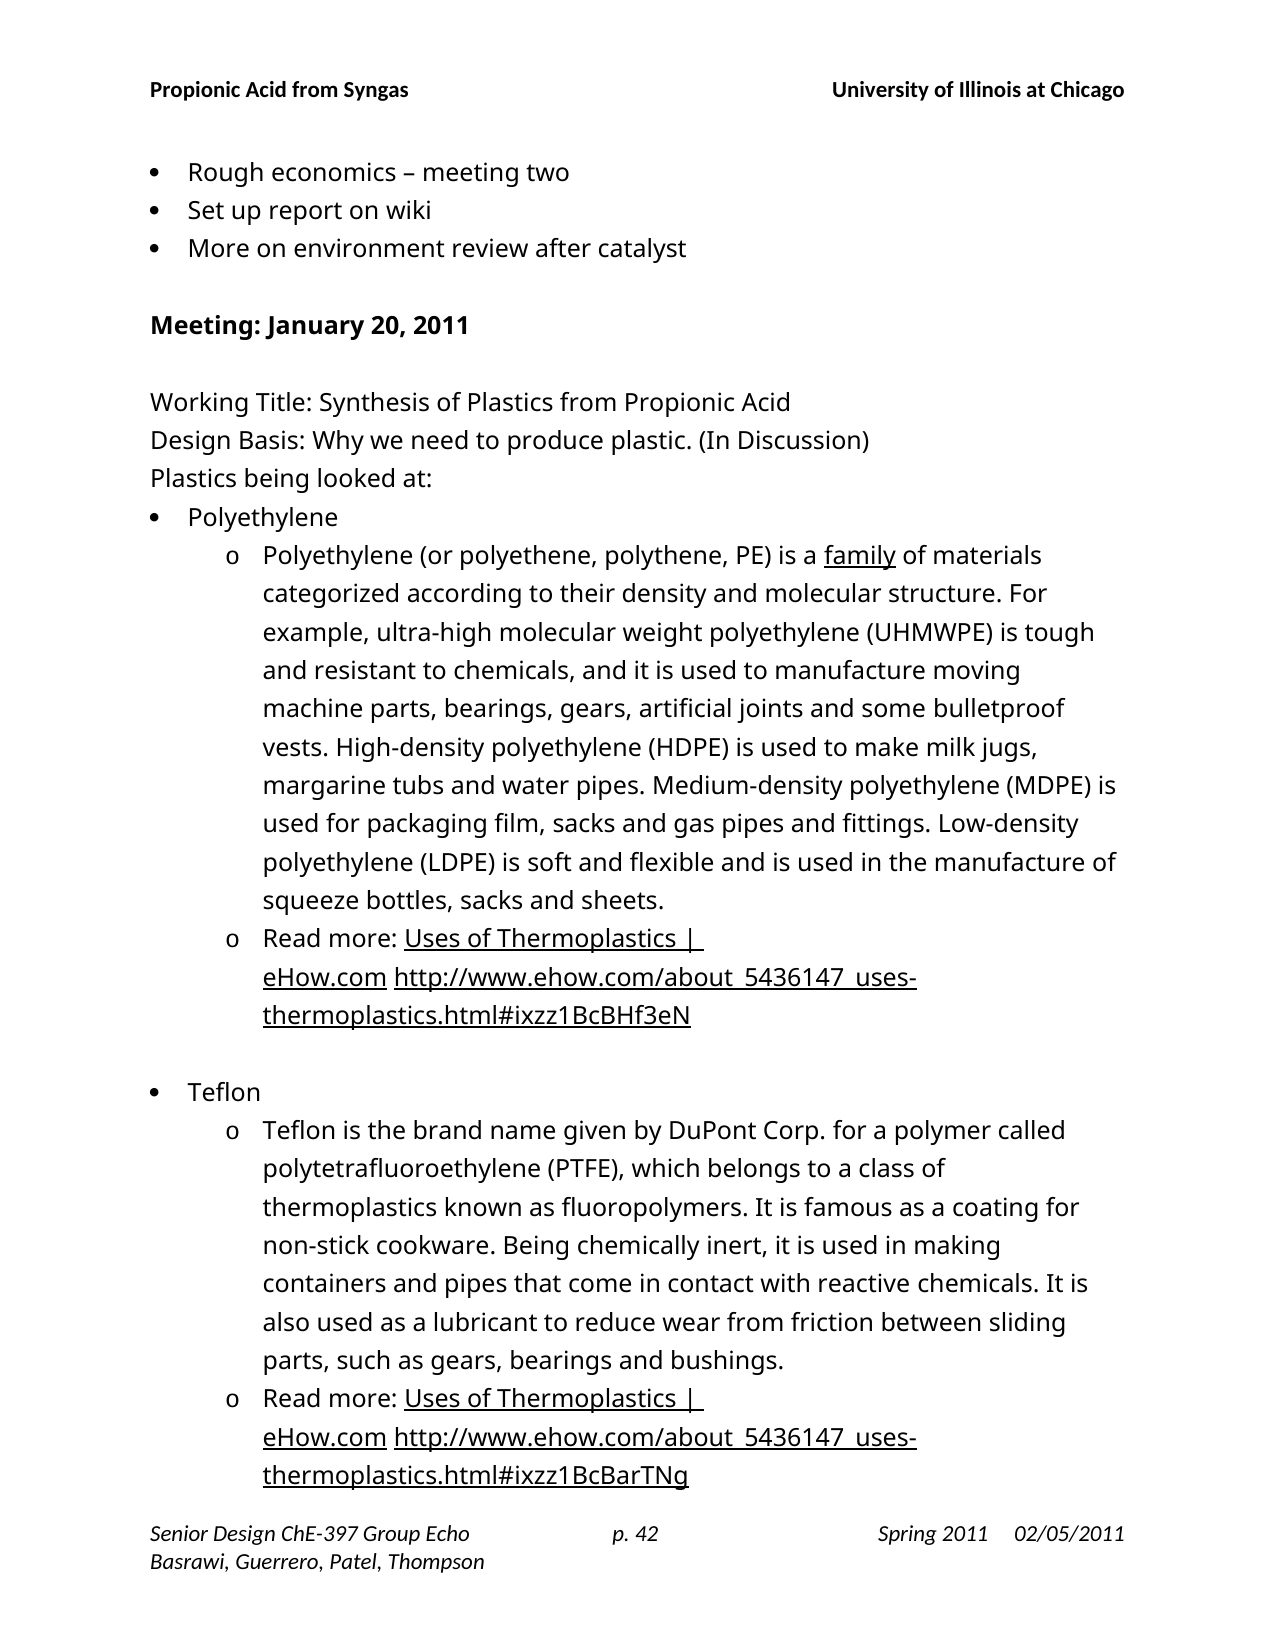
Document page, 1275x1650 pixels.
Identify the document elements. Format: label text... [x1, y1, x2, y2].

text Working Title: Synthesis of Plastics from Propionic Acid [150, 380, 1125, 418]
text Meeting: January 20, 2011 [150, 303, 1125, 342]
list More on environment review after catalyst [150, 227, 1125, 265]
list Read more: Uses of Thermoplastics | eHow.com http://www.ehow.com/about_5436147_uses-thermoplastics.html#ixzz1BcBarTNg [225, 1377, 1125, 1492]
list Polyethylene [150, 495, 1125, 533]
list Read more: Uses of Thermoplastics | eHow.com http://www.ehow.com/about_5436147_uses-thermoplastics.html#ixzz1BcBHf3eN [225, 917, 1125, 1032]
list Rough economics – meeting two [150, 150, 1125, 188]
list Teflon [150, 1070, 1125, 1108]
text Design Basis: Why we need to produce plastic. (In Discussion) [150, 418, 1125, 457]
list Set up report on wiki [150, 188, 1125, 227]
list Teflon is the brand name given by DuPont Corp. for a polymer called polytetrafluoroethylene (PTFE), which belongs to a class of thermoplastics known as fluoropolymers. It is famous as a coating for non-stick cookware. Being chemically inert, it is used in making containers and pipes that come in contact with reactive chemicals. It is also used as a lubricant to reduce wear from friction between sliding parts, such as gears, bearings and bushings. [225, 1108, 1125, 1377]
list Polyethylene (or polyethene, polythene, PE) is a family of materials categorized according to their density and molecular structure. For example, ultra-high molecular weight polyethylene (UHMWPE) is tough and resistant to chemicals, and it is used to manufacture moving machine parts, bearings, gears, artificial joints and some bulletproof vests. High-density polyethylene (HDPE) is used to make milk jugs, margarine tubs and water pipes. Medium-density polyethylene (MDPE) is used for packaging film, sacks and gas pipes and fittings. Low-density polyethylene (LDPE) is soft and flexible and is used in the manufacture of squeeze bottles, sacks and sheets. [225, 533, 1125, 917]
text Plastics being looked at: [150, 457, 1125, 495]
